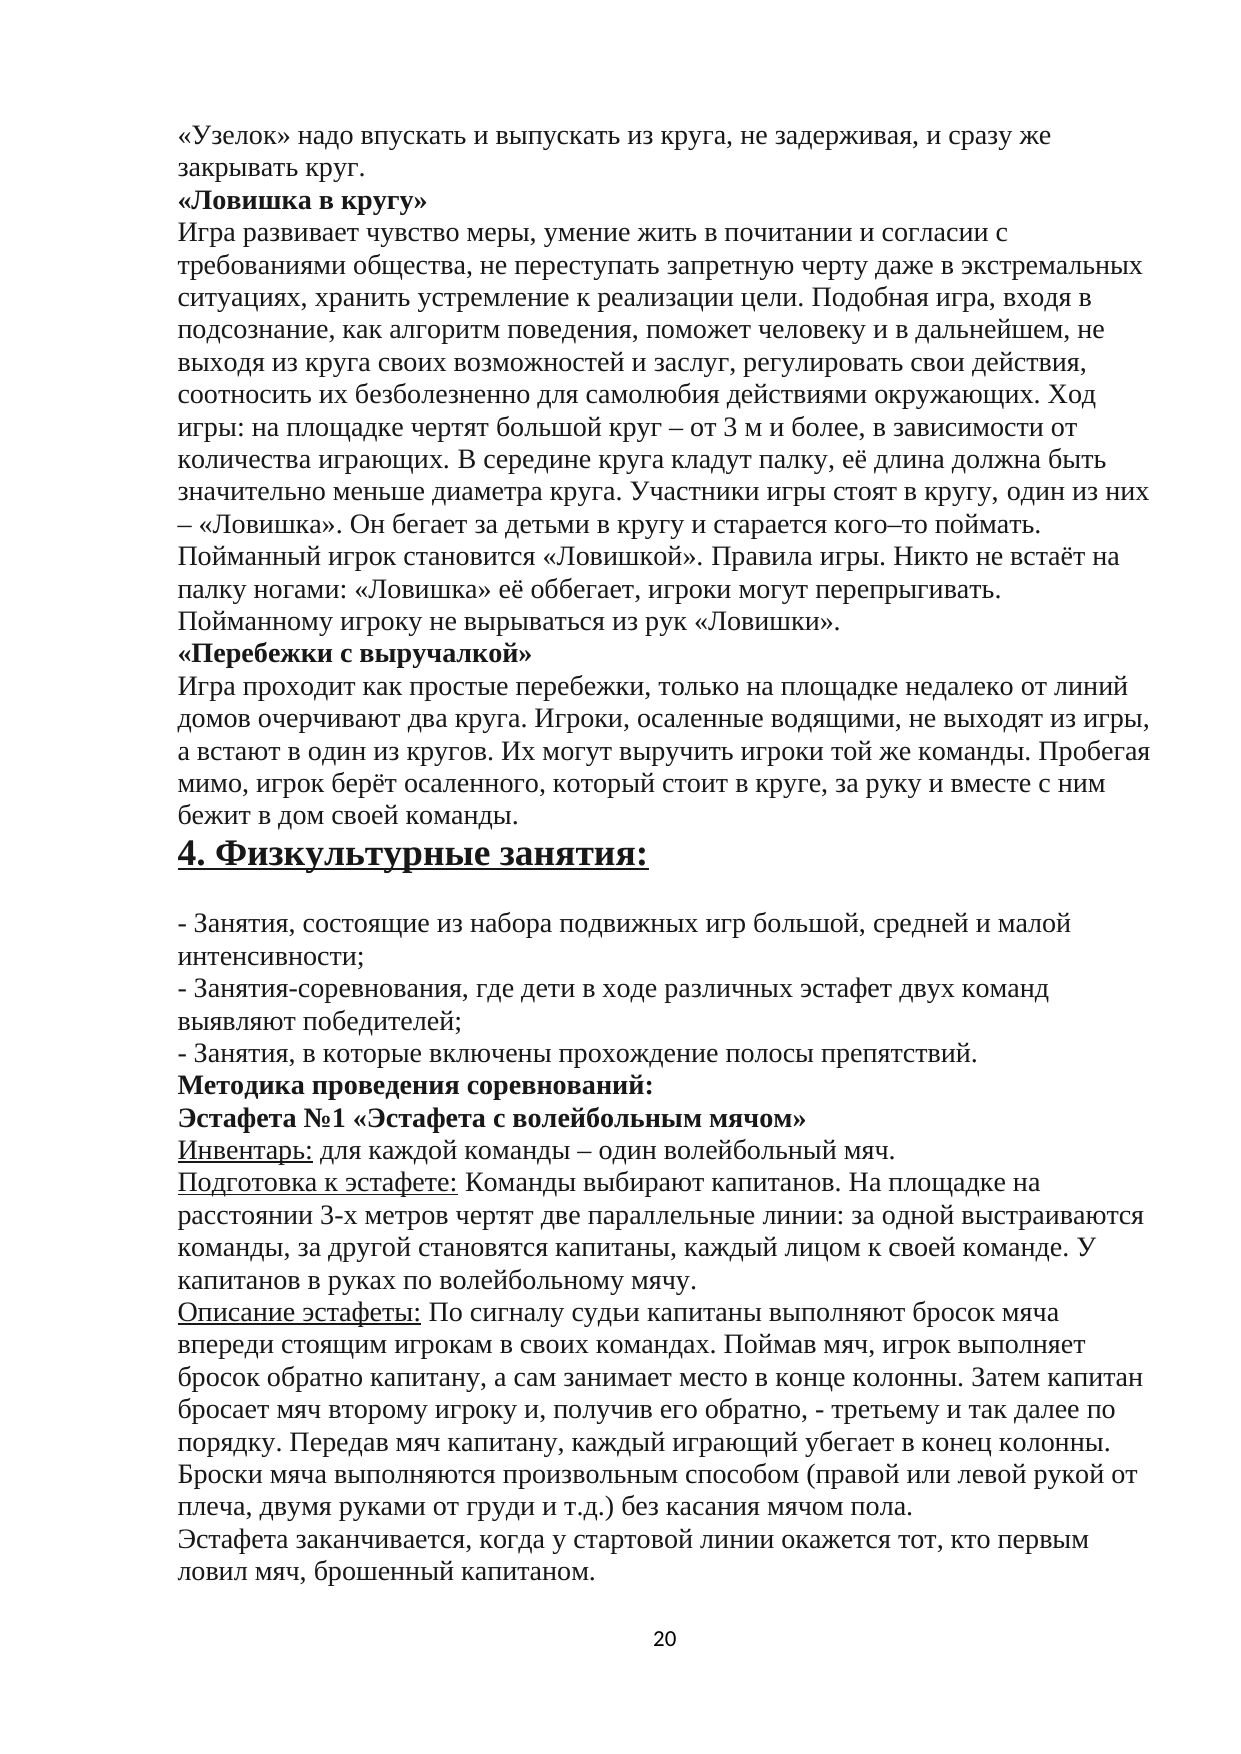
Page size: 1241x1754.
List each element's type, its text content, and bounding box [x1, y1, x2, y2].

text «Перебежки с выручалкой» [177, 636, 1152, 669]
text Подготовка к эстафете: Команды выбирают капитанов. На площадке на расстоянии 3-х метров чертят две параллельные линии: за одной выстраиваются команды, за другой становятся капитаны, каждый лицом к своей команде. У капитанов в руках по волейбольному мячу. [177, 1166, 1152, 1295]
text Броски мяча выполняются произвольным способом (правой или левой рукой от плеча, двумя руками от груди и т.д.) без касания мячом пола. [177, 1457, 1152, 1522]
text Описание эстафеты: По сигналу судьи капитаны выполняют бросок мяча впереди стоящим игрокам в своих командах. Поймав мяч, игрок выполняет бросок обратно капитану, а сам занимает место в конце колонны. Затем капитан бросает мяч второму игроку и, получив его обратно, - третьему и так далее по порядку. Передав мяч капитану, каждый играющий убегает в конец колонны. [177, 1295, 1152, 1457]
text 4. Физкультурные занятия: - Занятия, состоящие из набора подвижных игр большой, средней и малой интенсивности; - Занятия-соревнования, где дети в ходе различных эстафет двух команд выявляют победителей; [177, 831, 1152, 1036]
text Инвентарь: для каждой команды – один волейбольный мяч. [177, 1133, 1152, 1166]
text Игра развивает чувство меры, умение жить в почитании и согласии с требованиями общества, не переступать запретную черту даже в экстремальных ситуациях, хранить устремление к реализации цели. Подобная игра, входя в подсознание, как алгоритм поведения, поможет человеку и в дальнейшем, не выходя из круга своих возможностей и заслуг, регулировать свои действия, соотносить их безболезненно для самолюбия действиями окружающих. Ход игры: на площадке чертят большой круг – от 3 м и более, в зависимости от количества играющих. В середине круга кладут палку, её длина должна быть значительно меньше диаметра круга. Участники игры стоят в кругу, один из них – «Ловишка». Он бегает за детьми в кругу и старается кого–то поймать. Пойманный игрок становится «Ловишкой». Правила игры. Никто не встаёт на палку ногами: «Ловишка» её оббегает, игроки могут перепрыгивать. Пойманному игроку не вырываться из рук «Ловишки». [177, 215, 1152, 636]
text Методика проведения соревнований: [177, 1068, 1152, 1101]
text - Занятия, в которые включены прохождение полосы препятствий. [177, 1036, 1152, 1068]
text Эстафета №1 «Эстафета с волейбольным мячом» [177, 1101, 1152, 1133]
text Эстафета заканчивается, когда у стартовой линии окажется тот, кто первым ловил мяч, брошенный капитаном. [177, 1522, 1152, 1587]
text Игра проходит как простые перебежки, только на площадке недалеко от линий домов очерчивают два круга. Игроки, осаленные водящими, не выходят из игры, а встают в один из кругов. Их могут выручить игроки той же команды. Пробегая мимо, игрок берёт осаленного, который стоит в круге, за руку и вместе с ним бежит в дом своей команды. [177, 669, 1152, 831]
text «Ловишка в кругу» [177, 183, 1152, 215]
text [177, 118, 1152, 183]
